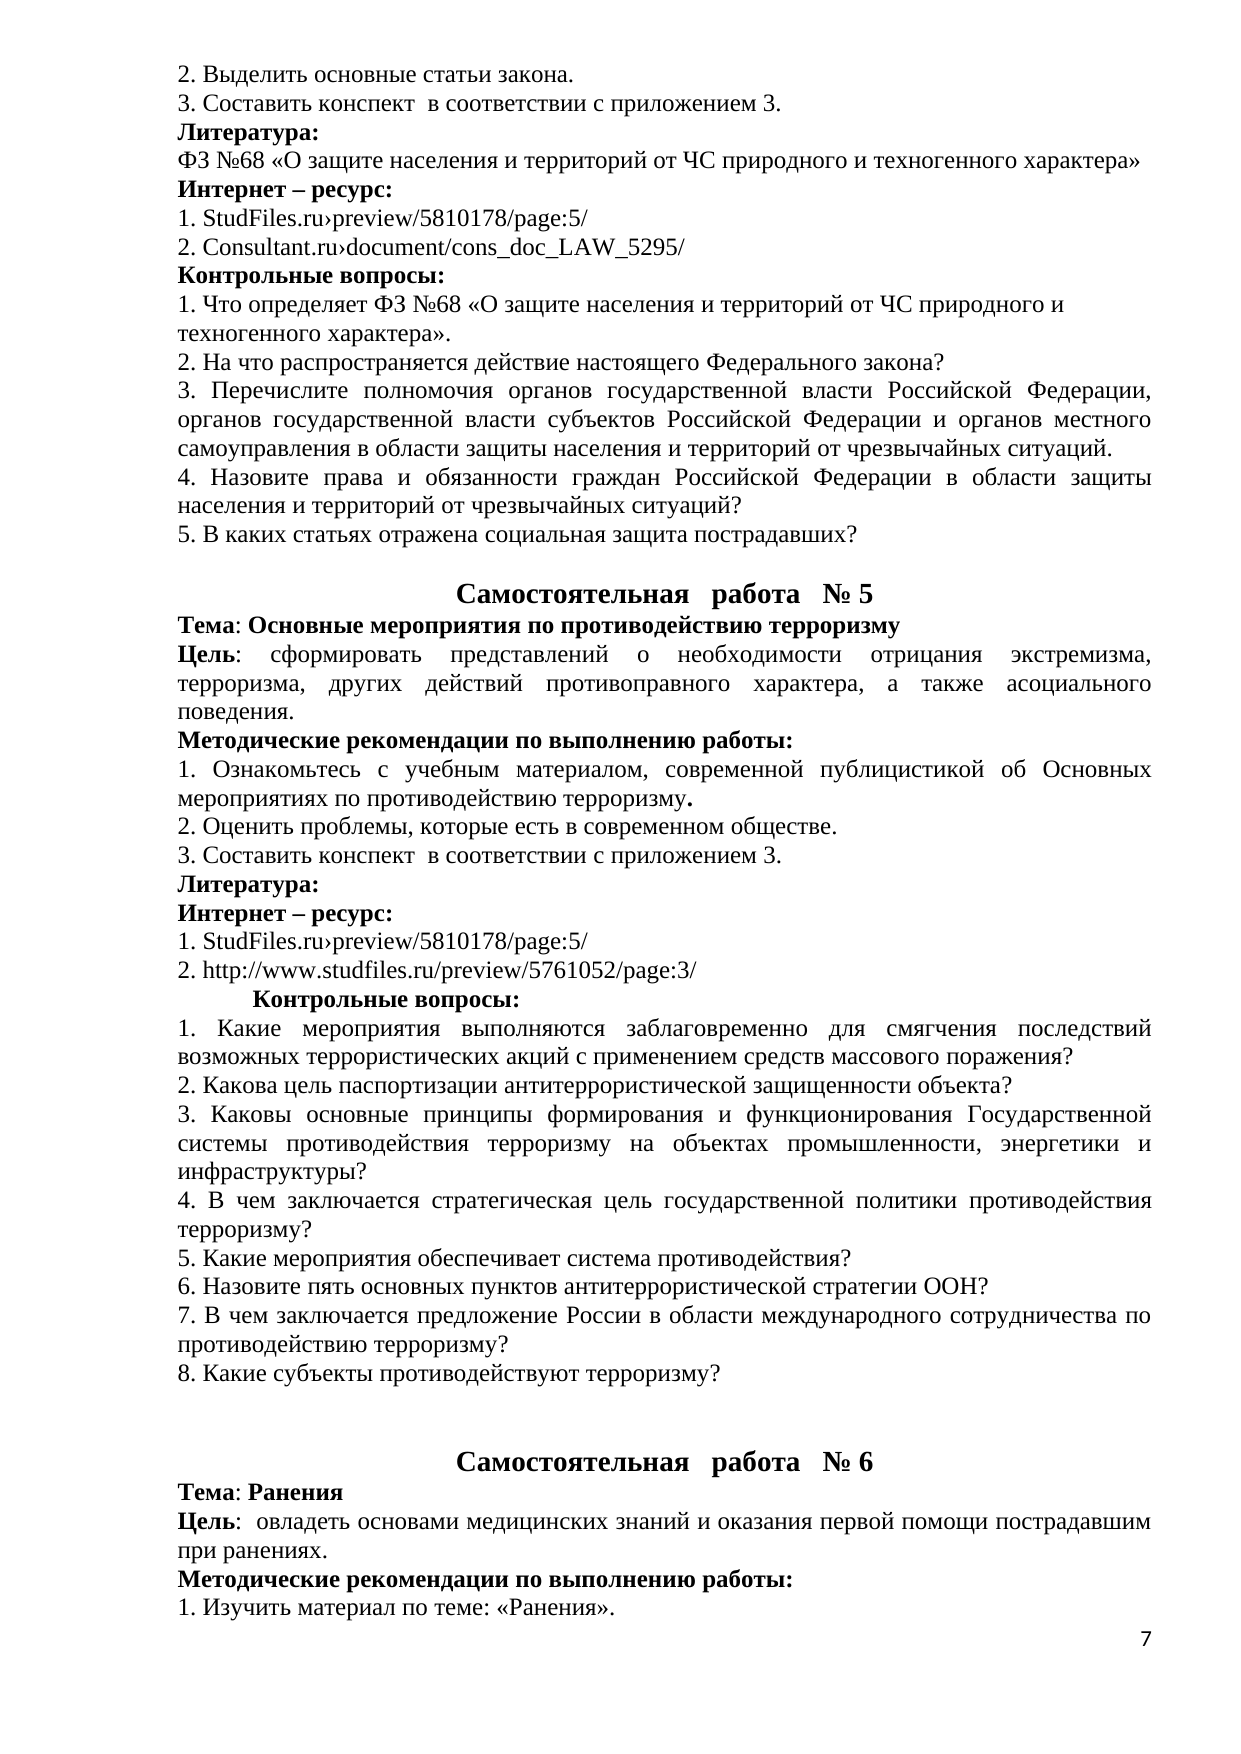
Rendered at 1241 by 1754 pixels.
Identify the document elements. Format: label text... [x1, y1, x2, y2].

text 4. В чем заключается стратегическая цель государственной политики противодействия терроризму? [177, 1185, 1152, 1243]
text 1. Ознакомьтесь с учебным материалом, современной публицистикой об Основных мероприятиях по противодействию терроризму. [177, 754, 1152, 811]
text 1. StudFiles.ru›preview/5810178/page:5/ [177, 203, 1152, 232]
text 8. Какие субъекты противодействуют терроризму? [177, 1358, 1152, 1386]
text 7. В чем заключается предложение России в области международного сотрудничества по противодействию терроризму? [177, 1300, 1152, 1358]
text 2. Какова цель паспортизации антитеррористической защищенности объекта? [177, 1070, 1152, 1099]
text Методические рекомендации по выполнению работы: [177, 1564, 1152, 1592]
text 2. http://www.studfiles.ru/preview/5761052/page:3/ [177, 955, 1152, 984]
text 2. Оценить проблемы, которые есть в современном обществе. [177, 811, 1152, 840]
text 1. Какие мероприятия выполняются заблаговременно для смягчения последствий возможных террористических акций с применением средств массового поражения? [177, 1013, 1152, 1070]
text Самостоятельная работа № 5 [177, 577, 1152, 610]
text 3. Перечислите полномочия органов государственной власти Российской Федерации, органов государственной власти субъектов Российской Федерации и органов местного самоуправления в области защиты населения и территорий от чрезвычайных ситуаций. [177, 375, 1152, 462]
text 1. Что определяет ФЗ №68 «О защите населения и территорий от ЧС природного и техногенного характера». [177, 289, 1152, 347]
text Тема: Основные мероприятия по противодействию терроризму [177, 610, 1152, 639]
text 1. StudFiles.ru›preview/5810178/page:5/ [177, 926, 1152, 955]
text 3. Составить конспект в соответствии с приложением 3. [177, 88, 1152, 117]
text Цель: овладеть основами медицинских знаний и оказания первой помощи пострадавшим при ранениях. [177, 1506, 1152, 1564]
text 3. Каковы основные принципы формирования и функционирования Государственной системы противодействия терроризму на объектах промышленности, энергетики и инфраструктуры? [177, 1099, 1152, 1185]
text 5. В каких статьях отражена социальная защита пострадавших? [177, 519, 1152, 548]
text 2. Выделить основные статьи закона. [177, 59, 1152, 88]
text Цель: сформировать представлений о необходимости отрицания экстремизма, терроризма, других действий противоправного характера, а также асоциального поведения. [177, 639, 1152, 725]
text 4. Назовите права и обязанности граждан Российской Федерации в области защиты населения и территорий от чрезвычайных ситуаций? [177, 462, 1152, 519]
text Литература: [177, 869, 1152, 898]
text Интернет – ресурс: [177, 898, 1152, 926]
text Литература: [177, 117, 1152, 145]
text 2. Consultant.ru›document/cons_doc_LAW_5295/ [177, 232, 1152, 260]
text Интернет – ресурс: [177, 174, 1152, 203]
text Тема: Ранения [177, 1477, 1152, 1506]
text Самостоятельная работа № 6 [177, 1444, 1152, 1477]
text Методические рекомендации по выполнению работы: [177, 725, 1152, 754]
text 3. Составить конспект в соответствии с приложением 3. [177, 840, 1152, 869]
text 1. Изучить материал по теме: «Ранения». [177, 1592, 1152, 1621]
text Контрольные вопросы: [177, 260, 1152, 289]
text 6. Назовите пять основных пунктов антитеррористической стратегии ООН? [177, 1271, 1152, 1300]
text Контрольные вопросы: [252, 984, 1152, 1013]
text 2. На что распространяется действие настоящего Федерального закона? [177, 347, 1152, 375]
text 5. Какие мероприятия обеспечивает система противодействия? [177, 1243, 1152, 1271]
text ФЗ №68 «О защите населения и территорий от ЧС природного и техногенного характера» [177, 145, 1152, 174]
